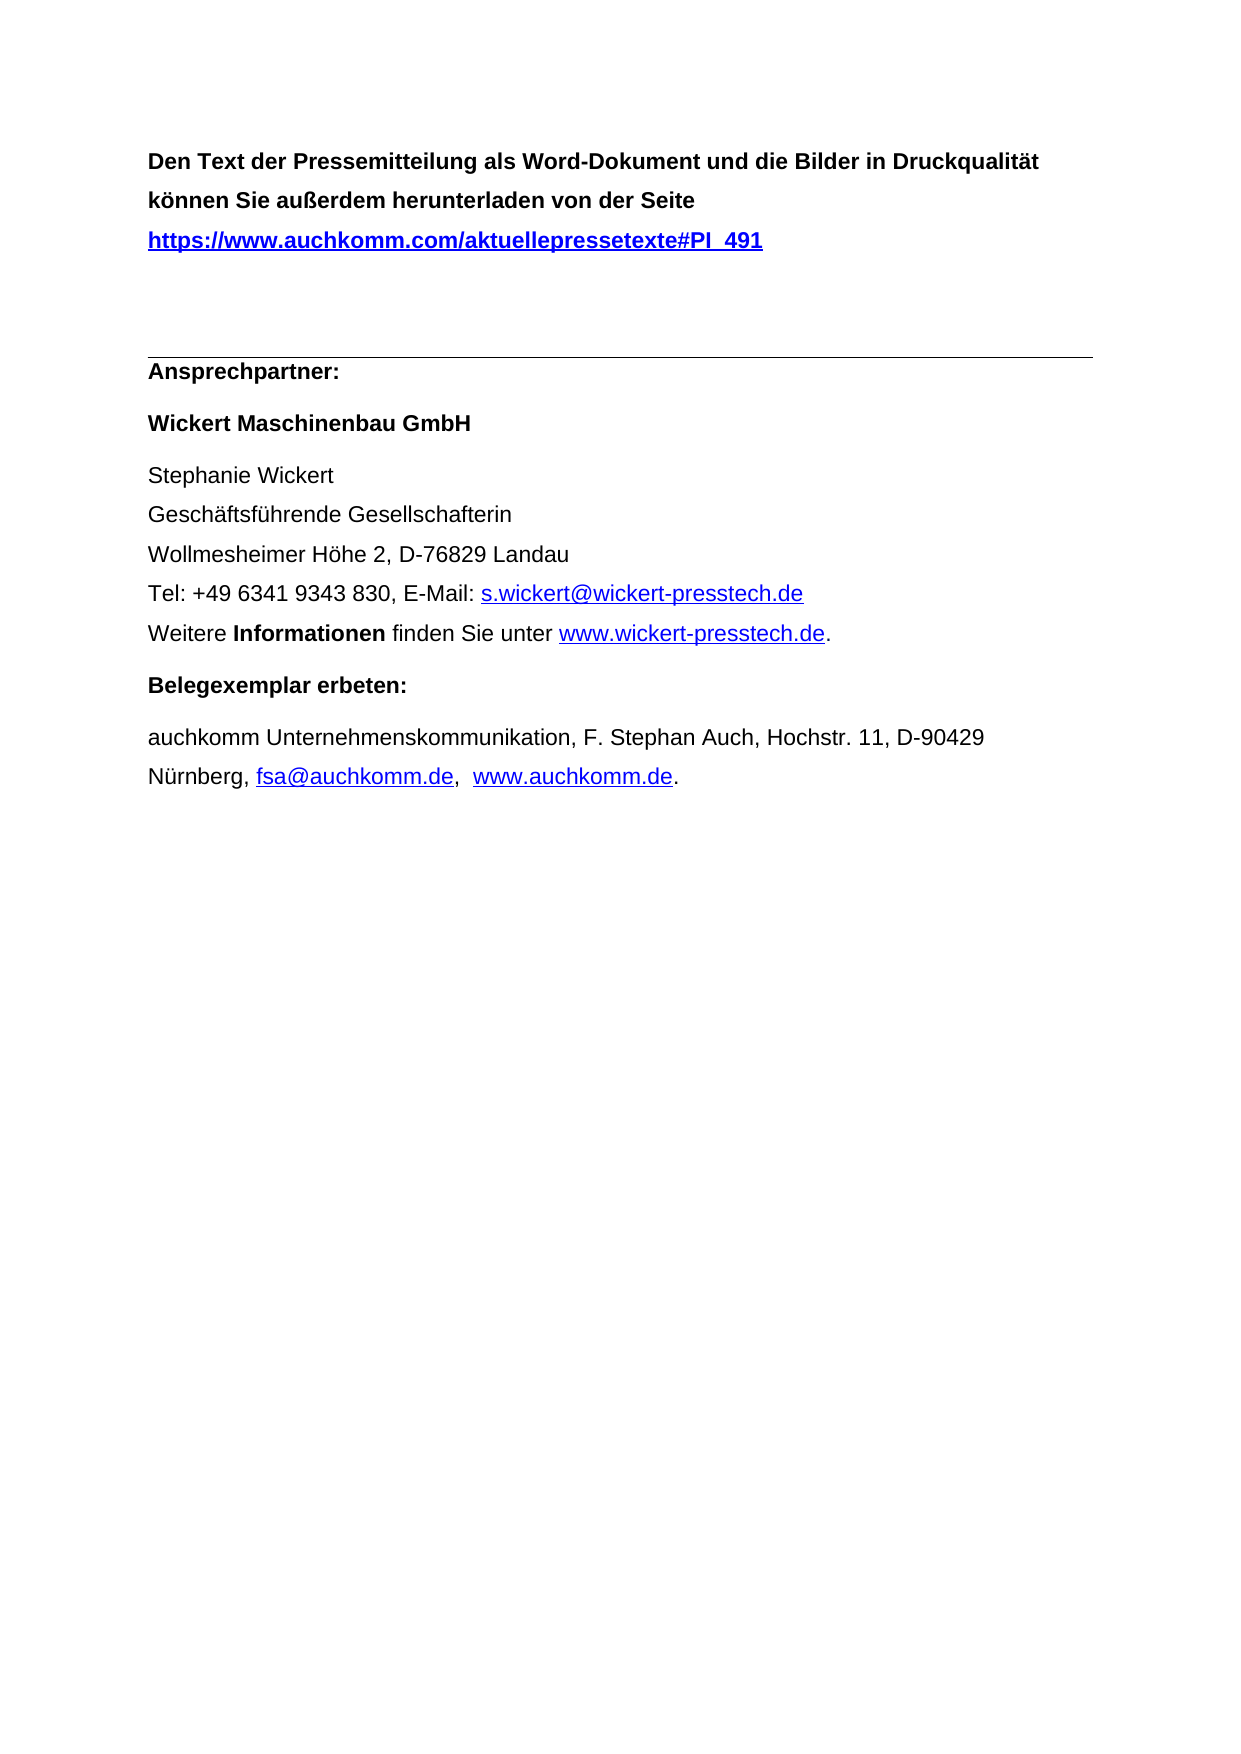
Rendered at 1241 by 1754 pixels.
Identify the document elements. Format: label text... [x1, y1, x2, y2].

text Wickert Maschinenbau GmbH [148, 410, 1093, 436]
text Weitere Informationen finden Sie unter www.wickert-presstech.de. [148, 620, 1093, 646]
text Den Text der Pressemitteilung als Word-Dokument und die Bilder in Druckqualität können Sie außerdem herunterladen von der Seite [148, 148, 1093, 213]
text Belegexemplar erbeten: [148, 672, 1093, 698]
text https://www.auchkomm.com/aktuellepressetexte#PI_491 [148, 227, 1093, 253]
text Wollmesheimer Höhe 2, D-76829 Landau [148, 541, 1093, 567]
text auchkomm Unternehmenskommunikation, F. Stephan Auch, Hochstr. 11, D-90429 Nürnberg, fsa@auchkomm.de, www.auchkomm.de. [148, 724, 1093, 789]
text Geschäftsführende Gesellschafterin [148, 501, 1093, 528]
text Ansprechpartner: [148, 358, 1093, 384]
text Tel: +49 6341 9343 830, E-Mail: s.wickert@wickert-presstech.de [148, 580, 1093, 607]
text Stephanie Wickert [148, 462, 1093, 488]
